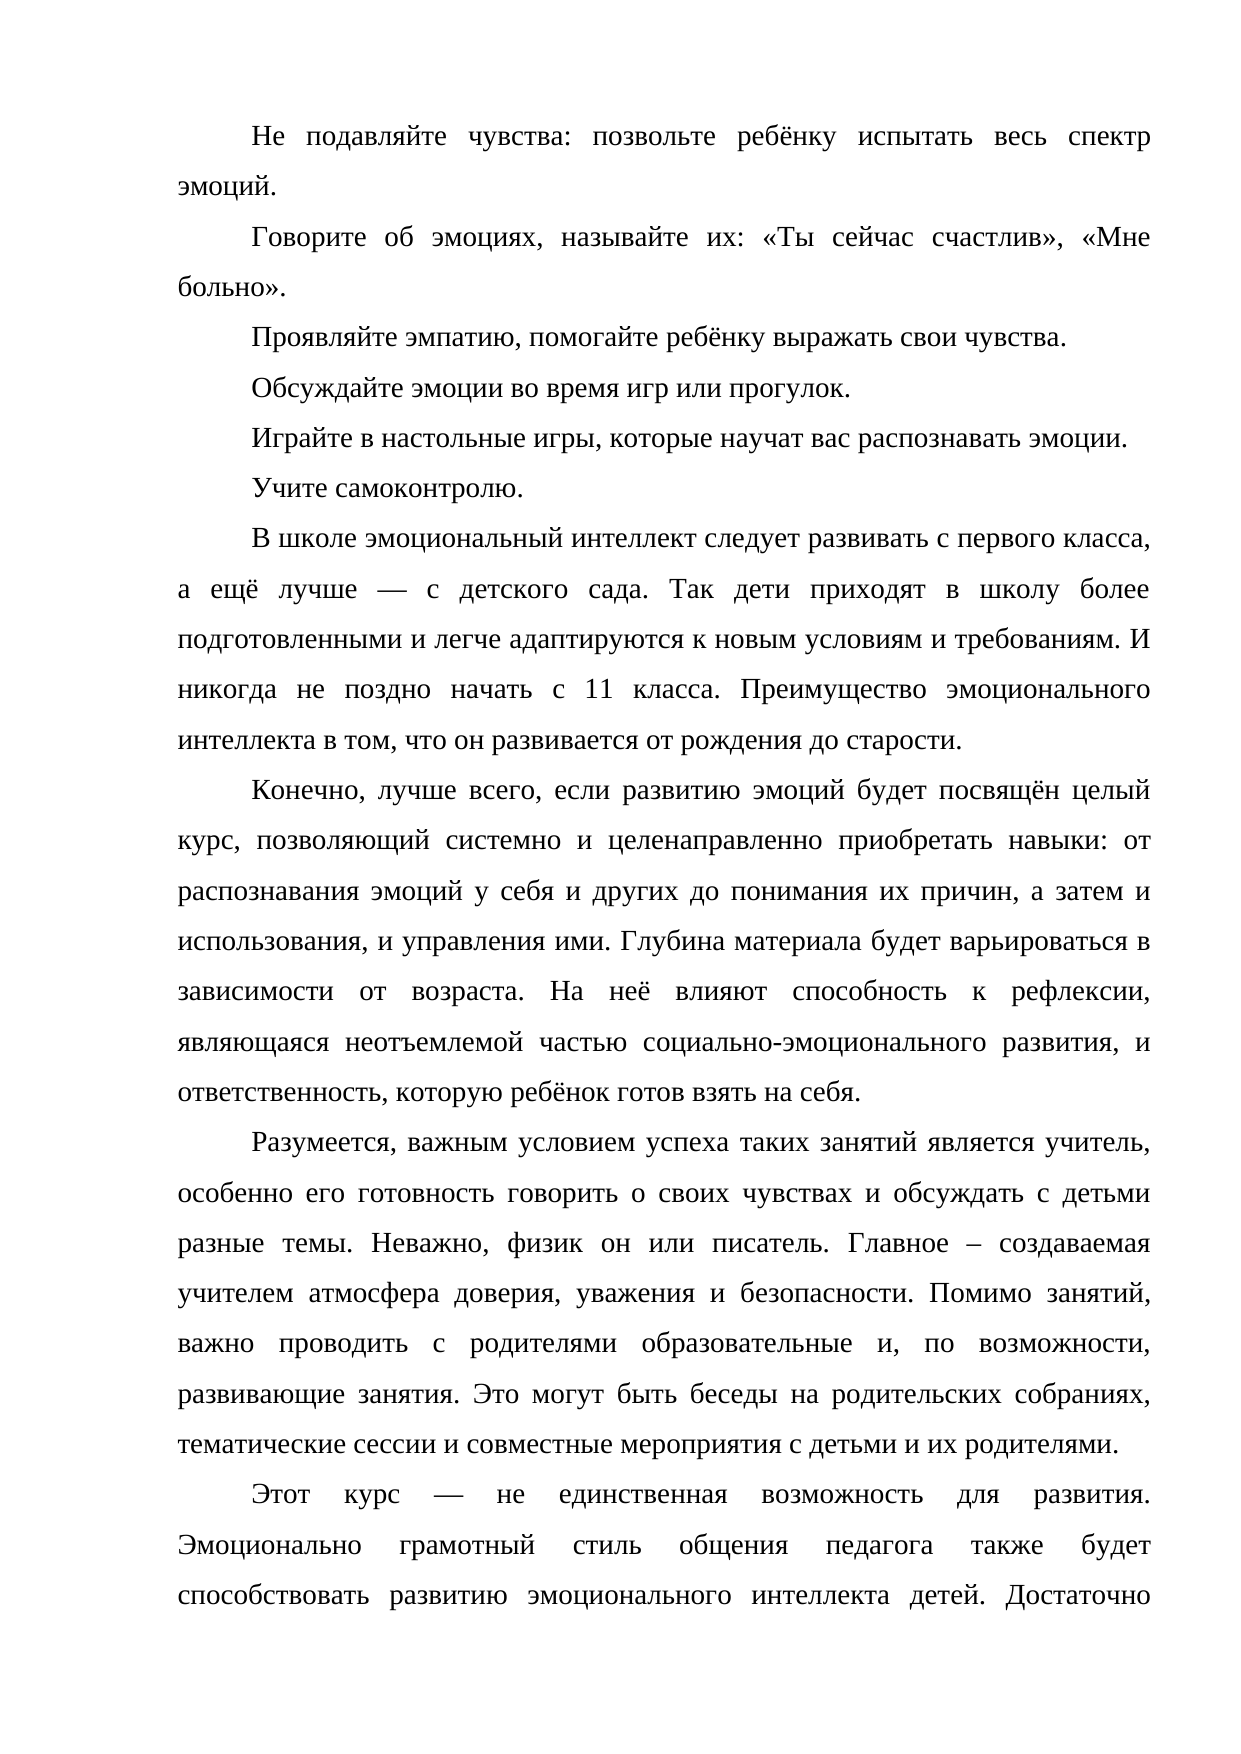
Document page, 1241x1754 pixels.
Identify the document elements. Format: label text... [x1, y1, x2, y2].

text В школе эмоциональный интеллект следует развивать с первого класса, а ещё лучше — с детского сада. Так дети приходят в школу более подготовленными и легче адаптируются к новым условиям и требованиям. И никогда не поздно начать с 11 класса. Преимущество эмоционального интеллекта в том, что он развивается от рождения до старости. [177, 521, 1152, 755]
text Учите самоконтролю. [177, 470, 1152, 504]
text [177, 1477, 1152, 1611]
text Говорите об эмоциях, называйте их: «Ты сейчас счастлив», «Мне больно». [177, 219, 1152, 303]
text Разумеется, важным условием успеха таких занятий является учитель, особенно его готовность говорить о своих чувствах и обсуждать с детьми разные темы. Неважно, физик он или писатель. Главное – создаваемая учителем атмосфера доверия, уважения и безопасности. Помимо занятий, важно проводить с родителями образовательные и, по возможности, развивающие занятия. Это могут быть беседы на родительских собраниях, тематические сессии и совместные мероприятия с детьми и их родителями. [177, 1124, 1152, 1460]
text Обсуждайте эмоции во время игр или прогулок. [177, 370, 1152, 403]
text Проявляйте эмпатию, помогайте ребёнку выражать свои чувства. [177, 319, 1152, 353]
text Играйте в настольные игры, которые научат вас распознавать эмоции. [177, 420, 1152, 453]
text Конечно, лучше всего, если развитию эмоций будет посвящён целый курс, позволяющий системно и целенаправленно приобретать навыки: от распознавания эмоций у себя и других до понимания их причин, а затем и использования, и управления ими. Глубина материала будет варьироваться в зависимости от возраста. На неё влияют способность к рефлексии, являющаяся неотъемлемой частью социально-эмоционального развития, и ответственность, которую ребёнок готов взять на себя. [177, 772, 1152, 1108]
text Не подавляйте чувства: позвольте ребёнку испытать весь спектр эмоций. [177, 118, 1152, 202]
